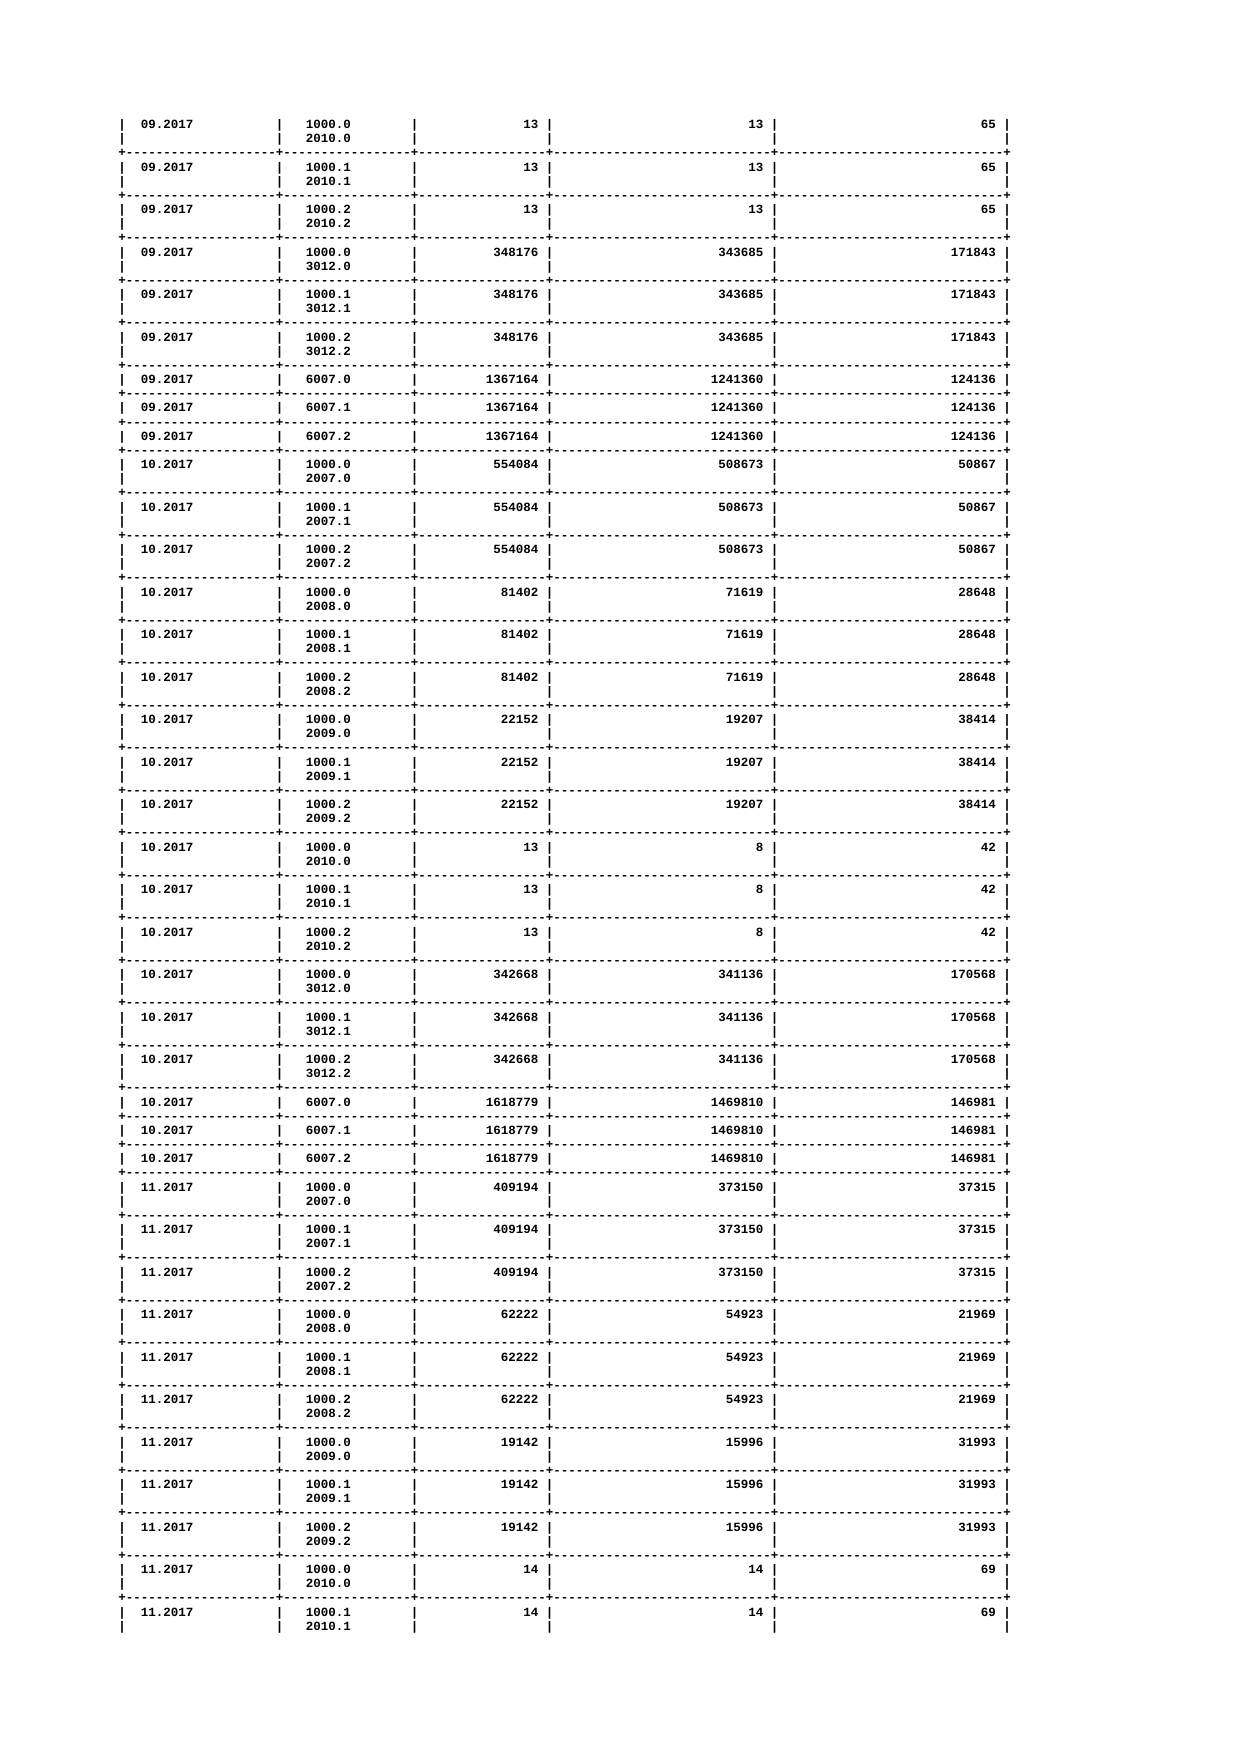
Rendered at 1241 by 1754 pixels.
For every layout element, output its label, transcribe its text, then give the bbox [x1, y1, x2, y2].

text | | 2009.0 | | | | [118, 727, 1122, 741]
text | 10.2017 | 1000.0 | 81402 | 71619 | 28648 | [118, 586, 1122, 600]
text +--------------------+-----------------+-----------------+-----------------------------+------------------------------+ [118, 529, 1122, 543]
text | 10.2017 | 1000.0 | 13 | 8 | 42 | [118, 841, 1122, 855]
text | | 2008.0 | | | | [118, 1322, 1122, 1336]
text | | 2007.2 | | | | [118, 1280, 1122, 1294]
text | 11.2017 | 1000.2 | 62222 | 54923 | 21969 | [118, 1393, 1122, 1407]
text | 11.2017 | 1000.0 | 19142 | 15996 | 31993 | [118, 1436, 1122, 1450]
text | 10.2017 | 1000.2 | 554084 | 508673 | 50867 | [118, 543, 1122, 557]
text | 09.2017 | 1000.0 | 13 | 13 | 65 | [118, 118, 1122, 132]
text | | 2010.1 | | | | [118, 175, 1122, 189]
text | 09.2017 | 6007.2 | 1367164 | 1241360 | 124136 | [118, 430, 1122, 444]
text +--------------------+-----------------+-----------------+-----------------------------+------------------------------+ [118, 784, 1122, 798]
text +--------------------+-----------------+-----------------+-----------------------------+------------------------------+ [118, 741, 1122, 756]
text | 11.2017 | 1000.0 | 14 | 14 | 69 | [118, 1563, 1122, 1577]
text +--------------------+-----------------+-----------------+-----------------------------+------------------------------+ [118, 1166, 1122, 1181]
text +--------------------+-----------------+-----------------+-----------------------------+------------------------------+ [118, 656, 1122, 671]
text | 10.2017 | 1000.2 | 13 | 8 | 42 | [118, 926, 1122, 940]
text | 10.2017 | 1000.1 | 81402 | 71619 | 28648 | [118, 628, 1122, 642]
text | 09.2017 | 1000.0 | 348176 | 343685 | 171843 | [118, 246, 1122, 260]
text | | 2010.2 | | | | [118, 217, 1122, 231]
text | 11.2017 | 1000.2 | 409194 | 373150 | 37315 | [118, 1266, 1122, 1280]
text | | 2008.1 | | | | [118, 642, 1122, 656]
text | 11.2017 | 1000.2 | 19142 | 15996 | 31993 | [118, 1521, 1122, 1535]
text | 09.2017 | 1000.2 | 13 | 13 | 65 | [118, 203, 1122, 217]
text +--------------------+-----------------+-----------------+-----------------------------+------------------------------+ [118, 614, 1122, 628]
text | | 2007.0 | | | | [118, 1195, 1122, 1209]
text | 11.2017 | 1000.0 | 62222 | 54923 | 21969 | [118, 1308, 1122, 1322]
text +--------------------+-----------------+-----------------+-----------------------------+------------------------------+ [118, 231, 1122, 246]
text | 10.2017 | 1000.0 | 554084 | 508673 | 50867 | [118, 458, 1122, 472]
text | | 2007.1 | | | | [118, 1237, 1122, 1251]
text | | 2007.1 | | | | [118, 515, 1122, 529]
text | 09.2017 | 6007.1 | 1367164 | 1241360 | 124136 | [118, 401, 1122, 416]
text +--------------------+-----------------+-----------------+-----------------------------+------------------------------+ [118, 486, 1122, 501]
text +--------------------+-----------------+-----------------+-----------------------------+------------------------------+ [118, 996, 1122, 1011]
text | 10.2017 | 6007.2 | 1618779 | 1469810 | 146981 | [118, 1152, 1122, 1166]
text | | 2010.2 | | | | [118, 940, 1122, 954]
text | 10.2017 | 1000.1 | 22152 | 19207 | 38414 | [118, 756, 1122, 770]
text +--------------------+-----------------+-----------------+-----------------------------+------------------------------+ [118, 1336, 1122, 1351]
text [118, 1591, 1122, 1606]
text | | 2008.1 | | | | [118, 1365, 1122, 1379]
text | | 2009.0 | | | | [118, 1450, 1122, 1464]
text | | 3012.0 | | | | [118, 260, 1122, 274]
text | 09.2017 | 1000.2 | 348176 | 343685 | 171843 | [118, 331, 1122, 345]
text | 10.2017 | 6007.0 | 1618779 | 1469810 | 146981 | [118, 1096, 1122, 1110]
text | 10.2017 | 1000.1 | 554084 | 508673 | 50867 | [118, 501, 1122, 515]
text | 09.2017 | 1000.1 | 348176 | 343685 | 171843 | [118, 288, 1122, 302]
text +--------------------+-----------------+-----------------+-----------------------------+------------------------------+ [118, 189, 1122, 203]
text +--------------------+-----------------+-----------------+-----------------------------+------------------------------+ [118, 699, 1122, 713]
text | | 2007.2 | | | | [118, 557, 1122, 571]
text | | 3012.2 | | | | [118, 1067, 1122, 1081]
text +--------------------+-----------------+-----------------+-----------------------------+------------------------------+ [118, 1421, 1122, 1436]
text | | 2010.1 | | | | [118, 1620, 1122, 1634]
text | 11.2017 | 1000.1 | 409194 | 373150 | 37315 | [118, 1223, 1122, 1237]
text | 10.2017 | 1000.0 | 22152 | 19207 | 38414 | [118, 713, 1122, 727]
text | 09.2017 | 6007.0 | 1367164 | 1241360 | 124136 | [118, 373, 1122, 387]
text +--------------------+-----------------+-----------------+-----------------------------+------------------------------+ [118, 359, 1122, 373]
text | 09.2017 | 1000.1 | 13 | 13 | 65 | [118, 161, 1122, 175]
text +--------------------+-----------------+-----------------+-----------------------------+------------------------------+ [118, 1081, 1122, 1096]
text | 11.2017 | 1000.0 | 409194 | 373150 | 37315 | [118, 1181, 1122, 1195]
text | | 2009.1 | | | | [118, 1492, 1122, 1506]
text | | 2007.0 | | | | [118, 472, 1122, 486]
text | 10.2017 | 1000.0 | 342668 | 341136 | 170568 | [118, 968, 1122, 982]
text +--------------------+-----------------+-----------------+-----------------------------+------------------------------+ [118, 316, 1122, 331]
text | 10.2017 | 1000.2 | 81402 | 71619 | 28648 | [118, 671, 1122, 685]
text +--------------------+-----------------+-----------------+-----------------------------+------------------------------+ [118, 1294, 1122, 1308]
text | | 2008.0 | | | | [118, 600, 1122, 614]
text | 11.2017 | 1000.1 | 19142 | 15996 | 31993 | [118, 1478, 1122, 1492]
text | 10.2017 | 6007.1 | 1618779 | 1469810 | 146981 | [118, 1124, 1122, 1138]
text +--------------------+-----------------+-----------------+-----------------------------+------------------------------+ [118, 911, 1122, 926]
text +--------------------+-----------------+-----------------+-----------------------------+------------------------------+ [118, 274, 1122, 288]
text | | 2010.0 | | | | [118, 855, 1122, 869]
text | | 3012.1 | | | | [118, 1025, 1122, 1039]
text | | 2010.0 | | | | [118, 132, 1122, 146]
text | | 3012.1 | | | | [118, 302, 1122, 316]
text +--------------------+-----------------+-----------------+-----------------------------+------------------------------+ [118, 387, 1122, 401]
text +--------------------+-----------------+-----------------+-----------------------------+------------------------------+ [118, 826, 1122, 841]
text | 10.2017 | 1000.1 | 342668 | 341136 | 170568 | [118, 1011, 1122, 1025]
text | 10.2017 | 1000.1 | 13 | 8 | 42 | [118, 883, 1122, 897]
text | | 2008.2 | | | | [118, 685, 1122, 699]
text +--------------------+-----------------+-----------------+-----------------------------+------------------------------+ [118, 1549, 1122, 1563]
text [118, 146, 1122, 161]
text | | 2009.2 | | | | [118, 1535, 1122, 1549]
text | 11.2017 | 1000.1 | 14 | 14 | 69 | [118, 1606, 1122, 1620]
text | 10.2017 | 1000.2 | 22152 | 19207 | 38414 | [118, 798, 1122, 812]
text +--------------------+-----------------+-----------------+-----------------------------+------------------------------+ [118, 1138, 1122, 1152]
text | | 3012.0 | | | | [118, 982, 1122, 996]
text +--------------------+-----------------+-----------------+-----------------------------+------------------------------+ [118, 1110, 1122, 1124]
text +--------------------+-----------------+-----------------+-----------------------------+------------------------------+ [118, 869, 1122, 883]
text +--------------------+-----------------+-----------------+-----------------------------+------------------------------+ [118, 1251, 1122, 1266]
text | | 2008.2 | | | | [118, 1407, 1122, 1421]
text +--------------------+-----------------+-----------------+-----------------------------+------------------------------+ [118, 416, 1122, 430]
text | | 2009.2 | | | | [118, 812, 1122, 826]
text +--------------------+-----------------+-----------------+-----------------------------+------------------------------+ [118, 954, 1122, 968]
text +--------------------+-----------------+-----------------+-----------------------------+------------------------------+ [118, 1506, 1122, 1521]
text +--------------------+-----------------+-----------------+-----------------------------+------------------------------+ [118, 1209, 1122, 1223]
text | | 2010.1 | | | | [118, 897, 1122, 911]
text +--------------------+-----------------+-----------------+-----------------------------+------------------------------+ [118, 1379, 1122, 1393]
text | | 3012.2 | | | | [118, 345, 1122, 359]
text +--------------------+-----------------+-----------------+-----------------------------+------------------------------+ [118, 1039, 1122, 1053]
text | 10.2017 | 1000.2 | 342668 | 341136 | 170568 | [118, 1053, 1122, 1067]
text | | 2009.1 | | | | [118, 770, 1122, 784]
text | 11.2017 | 1000.1 | 62222 | 54923 | 21969 | [118, 1351, 1122, 1365]
text +--------------------+-----------------+-----------------+-----------------------------+------------------------------+ [118, 571, 1122, 586]
text +--------------------+-----------------+-----------------+-----------------------------+------------------------------+ [118, 444, 1122, 458]
text +--------------------+-----------------+-----------------+-----------------------------+------------------------------+ [118, 1464, 1122, 1478]
text | | 2010.0 | | | | [118, 1577, 1122, 1591]
